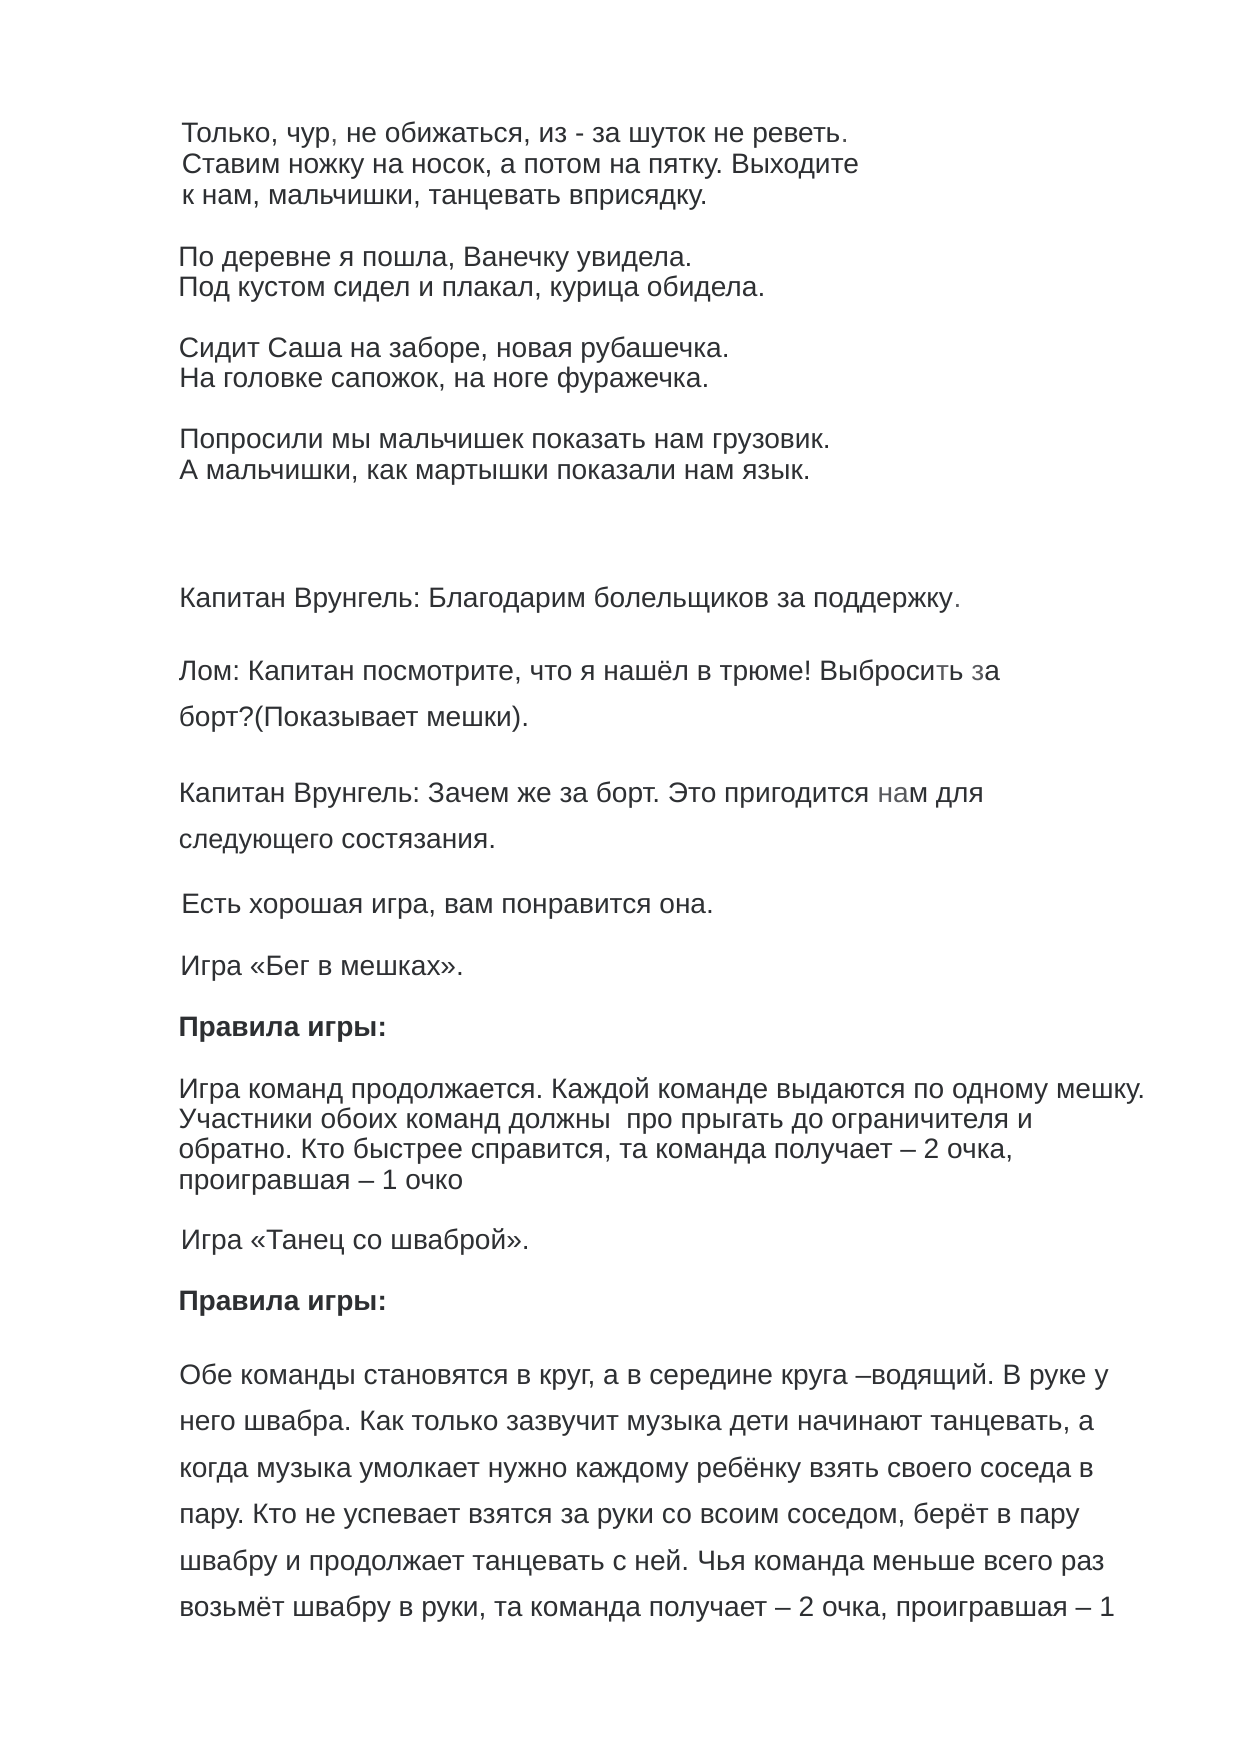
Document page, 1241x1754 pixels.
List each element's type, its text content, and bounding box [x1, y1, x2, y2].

text Капитан Врунгель: Зачем же за борт. Это пригодится нам для следующего состязания. [179, 765, 1148, 857]
text Игра команд продолжается. Каждой команде выдаются по одному мешку. Участники обоих команд должны про прыгать до ограничителя и обратно. Кто быстрее справится, та команда получает – 2 очка, проигравшая – 1 очко [178, 1074, 1152, 1196]
text Сидит Саша на заборе, новая рубашечка. [179, 333, 937, 363]
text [179, 1347, 1152, 1626]
text Только, чур, не обижаться, из - за шуток не реветь. [181, 118, 932, 149]
text По деревне я пошла, Ванечку увидела. [178, 242, 937, 272]
text Под кустом сидел и плакал, курица обидела. [178, 272, 937, 303]
text Есть хорошая игра, вам понравится она. [181, 889, 937, 920]
text Игра «Танец со шваброй». [181, 1225, 938, 1255]
text Лом: Капитан посмотрите, что я нашёл в трюме! Выбросить за борт?(Показывает мешки). [179, 644, 1152, 736]
text На головке сапожок, на ноге фуражечка. [179, 363, 937, 394]
text А мальчишки, как мартышки показали нам язык. [179, 455, 957, 485]
text Ставим ножку на носок, а потом на пятку. Выходите к нам, мальчишки, танцевать вприсядку. [182, 149, 876, 211]
text Капитан Врунгель: Благодарим болельщиков за поддержку. [179, 583, 1136, 613]
text Попросили мы мальчишек показать нам грузовик. [179, 424, 979, 455]
text Правила игры: [178, 1012, 876, 1043]
text Игра «Бег в мешках». [180, 951, 937, 982]
text Правила игры: [178, 1286, 876, 1317]
